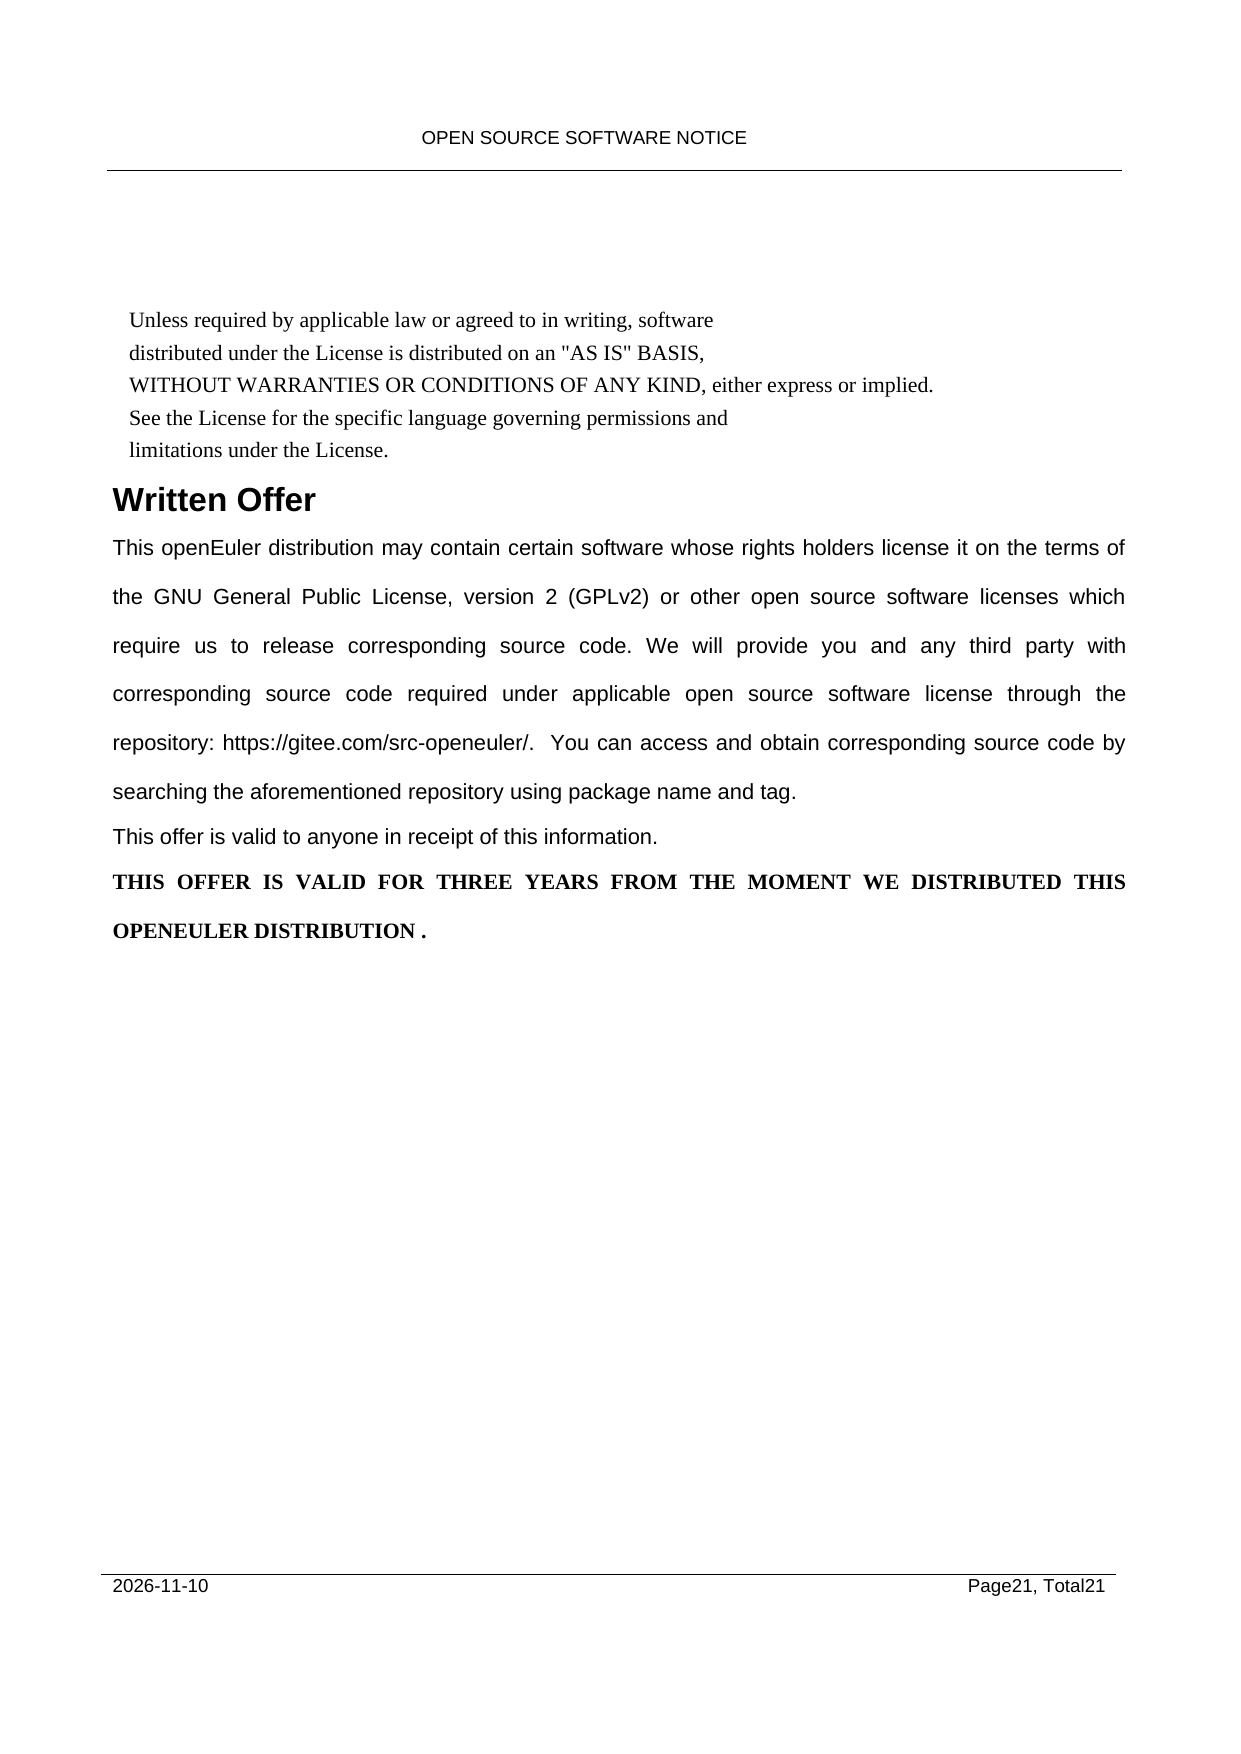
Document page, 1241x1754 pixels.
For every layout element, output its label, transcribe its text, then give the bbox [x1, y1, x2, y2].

text THIS OFFER IS VALID FOR THREE YEARS FROM THE MOMENT WE DISTRIBUTED THIS OPENEULER DISTRIBUTION . [112, 865, 1128, 947]
text This openEuler distribution may contain certain software whose rights holders license it on the terms of the GNU General Public License, version 2 (GPLv2) or other open source software licenses which require us to release corresponding source code. We will provide you and any third party with corresponding source code required under applicable open source software license through the repository: https://gitee.com/src-openeuler/. You can access and obtain corresponding source code by searching the aforementioned repository using package name and tag. [112, 531, 1128, 808]
text Written Offer [112, 466, 1128, 531]
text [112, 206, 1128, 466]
text This offer is valid to anyone in receipt of this information. [112, 820, 1128, 853]
